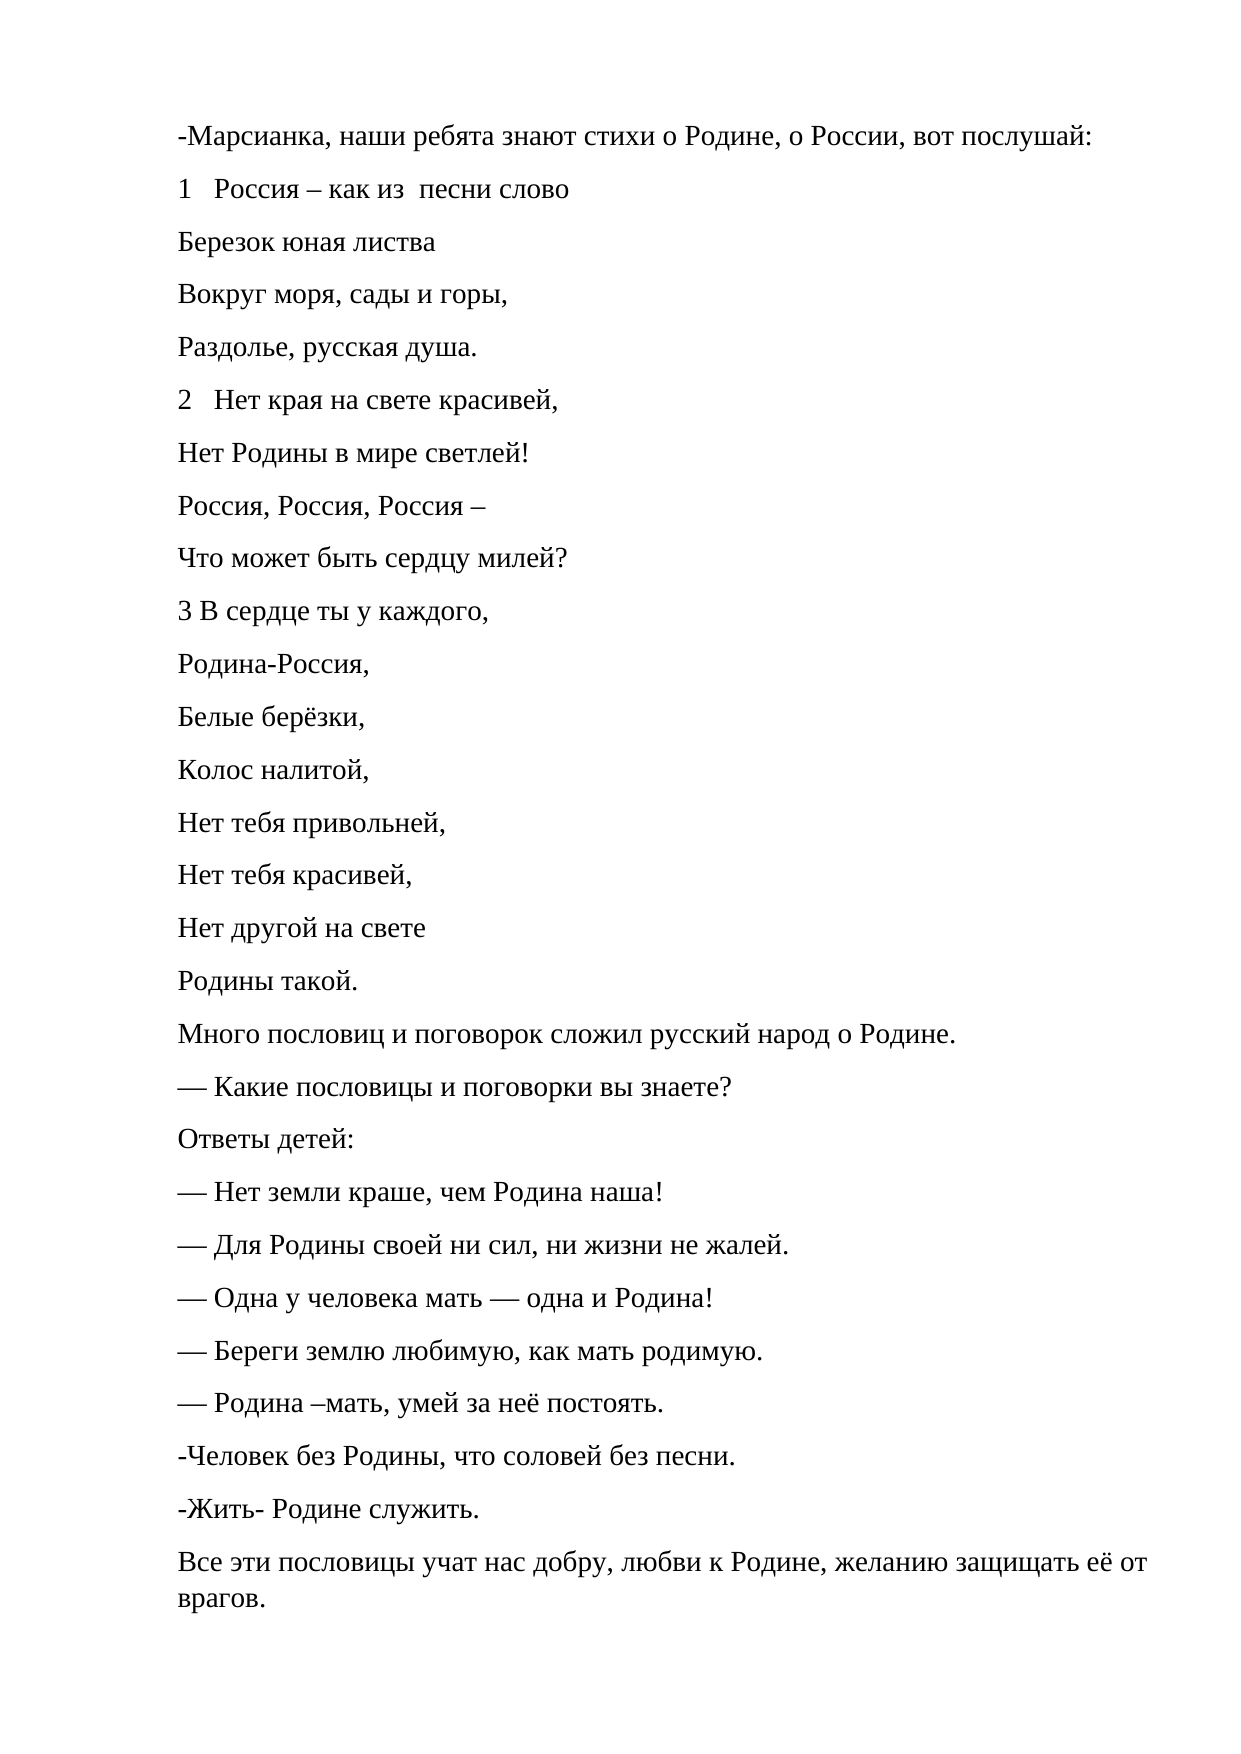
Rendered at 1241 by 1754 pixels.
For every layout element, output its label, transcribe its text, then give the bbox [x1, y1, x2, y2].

text -Человек без Родины, что соловей без песни. [177, 1438, 1152, 1472]
text Белые берёзки, [177, 699, 1152, 733]
text — Береги землю любимую, как мать родимую. [177, 1333, 1152, 1366]
text — Одна у человека мать — одна и Родина! [177, 1280, 1152, 1313]
text Что может быть сердцу милей? [177, 541, 1152, 574]
text Все эти пословицы учат нас добру, любви к Родине, желанию защищать её от врагов. [177, 1544, 1152, 1614]
text 2 Нет края на свете красивей, [177, 382, 1152, 416]
text 1 Россия – как из песни слово [177, 171, 1152, 204]
text Родина-Россия, [177, 646, 1152, 680]
text Раздолье, русская душа. [177, 329, 1152, 363]
text — Нет земли краше, чем Родина наша! [177, 1174, 1152, 1208]
text -Жить- Родине служить. [177, 1491, 1152, 1525]
text — Для Родины своей ни сил, ни жизни не жалей. [177, 1227, 1152, 1261]
text Колос налитой, [177, 752, 1152, 785]
text Нет тебя красивей, [177, 857, 1152, 891]
text Нет другой на свете [177, 910, 1152, 944]
text 3 В сердце ты у каждого, [177, 593, 1152, 627]
text Родины такой. [177, 963, 1152, 997]
text Ответы детей: [177, 1122, 1152, 1155]
text Березок юная листва [177, 224, 1152, 257]
text Много пословиц и поговорок сложил русский народ о Родине. [177, 1016, 1152, 1049]
text Нет тебя привольней, [177, 805, 1152, 838]
text Нет Родины в мире светлей! [177, 435, 1152, 468]
text Россия, Россия, Россия – [177, 488, 1152, 521]
text Вокруг моря, сады и горы, [177, 277, 1152, 310]
text — Родина –мать, умей за неё постоять. [177, 1386, 1152, 1419]
text -Марсианка, наши ребята знают стихи о Родине, о России, вот послушай: [177, 118, 1152, 152]
text — Какие пословицы и поговорки вы знаете? [177, 1069, 1152, 1102]
